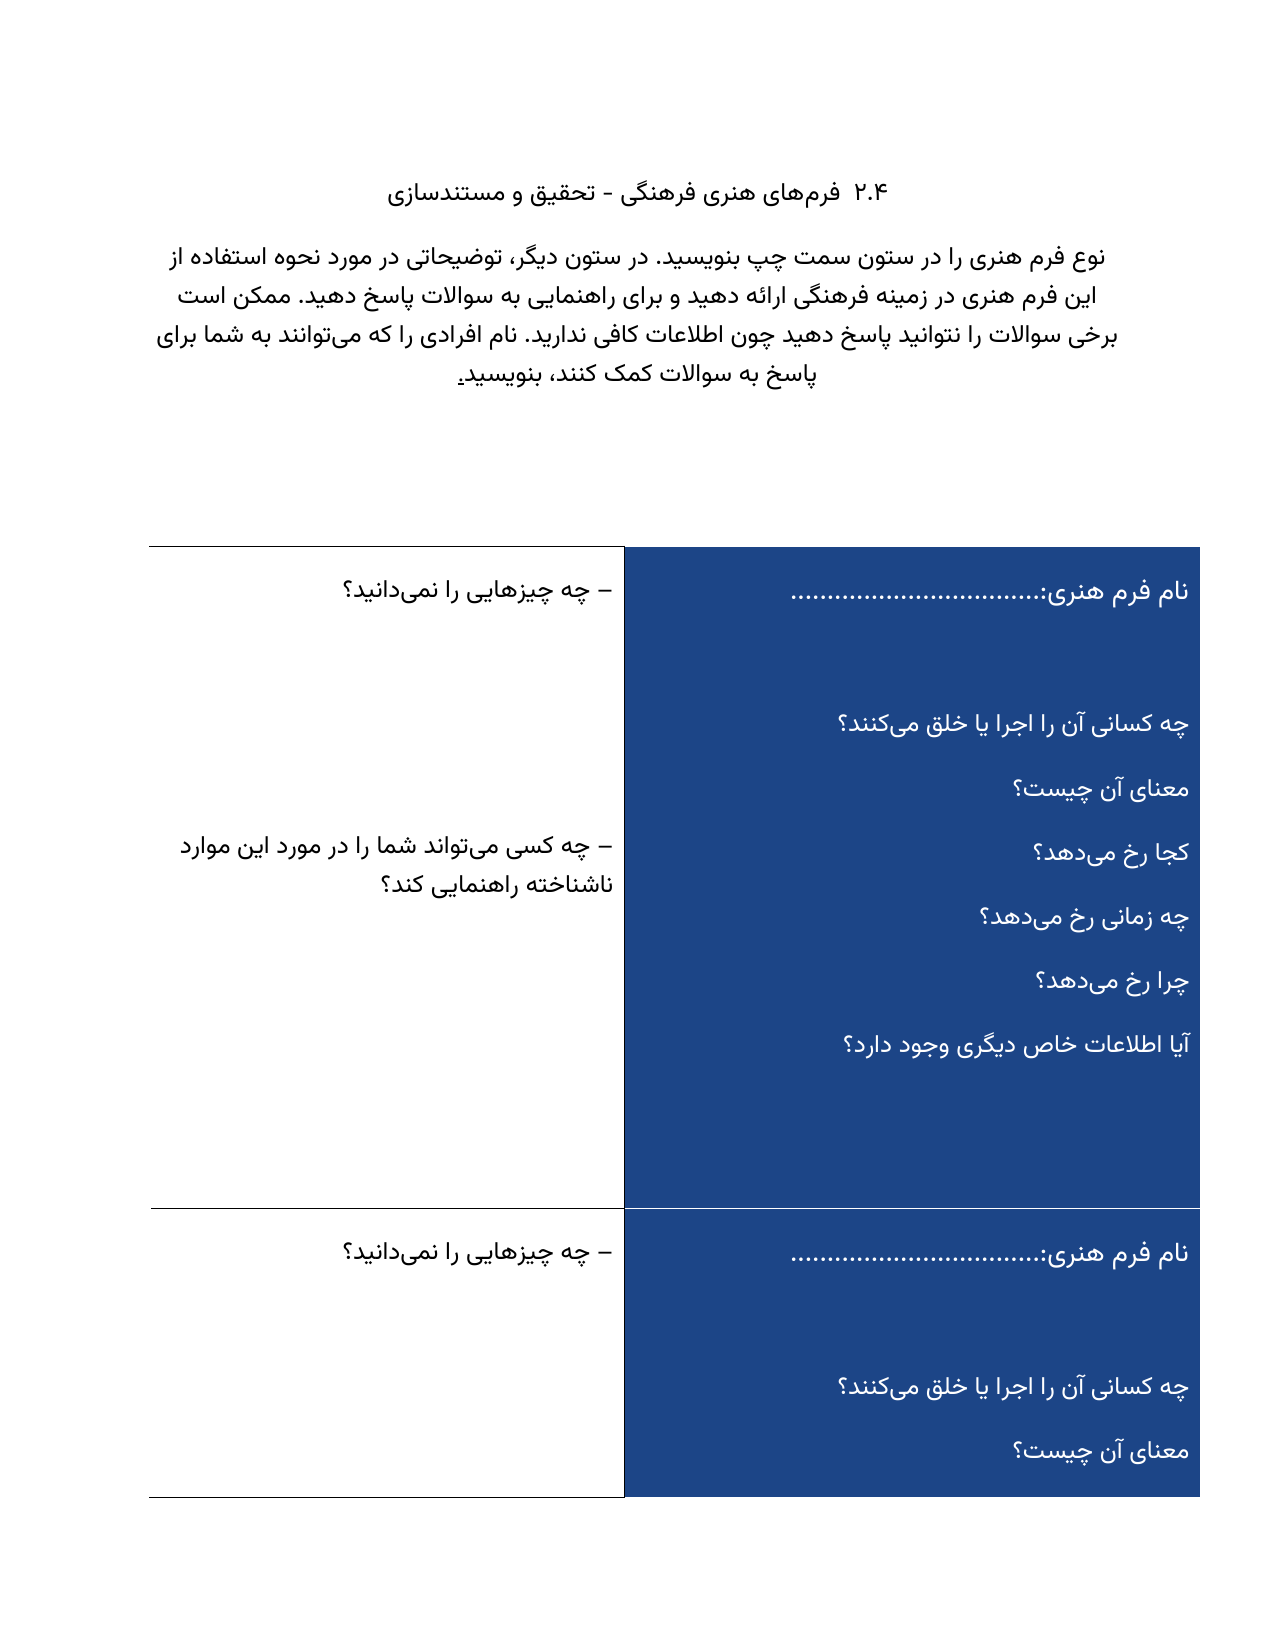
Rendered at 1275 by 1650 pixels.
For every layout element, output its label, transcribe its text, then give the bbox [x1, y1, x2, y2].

text نوع فرم هنری را در ستون سمت چپ بنویسید. در ستون دیگر، توضیحاتی در مورد نحوه استفاده از این فرم هنری در زمینه فرهنگی ارائه دهید و برای راهنمایی به سوالات پاسخ دهید. ممکن است برخی سوالات را نتوانید پاسخ دهید چون اطلاعات کافی ندارید. نام افرادی را که می‌توانند به شما برای پاسخ به سوالات کمک کنند، بنویسید. [150, 239, 1125, 395]
table_header نام فرم هنری:.................................. چه کسانی آن را اجرا یا خلق می‌کنند؟ معنای آن چیست؟ کجا رخ می‌دهد؟ چه زمانی رخ می‌دهد؟ چرا رخ می‌دهد؟ آیا اطلاعات خاص دیگری وجود دارد؟ [625, 547, 1200, 1208]
table_header – چه چیزهایی را نمی‌دانید؟ – چه کسی می‌تواند شما را در مورد این موارد ناشناخته راهنمایی کند؟ [151, 547, 624, 1208]
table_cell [151, 1209, 624, 1497]
text ۲.۴ فرم‌های هنری فرهنگی - تحقیق و مستندسازی [150, 175, 1125, 214]
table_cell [625, 1209, 1200, 1497]
